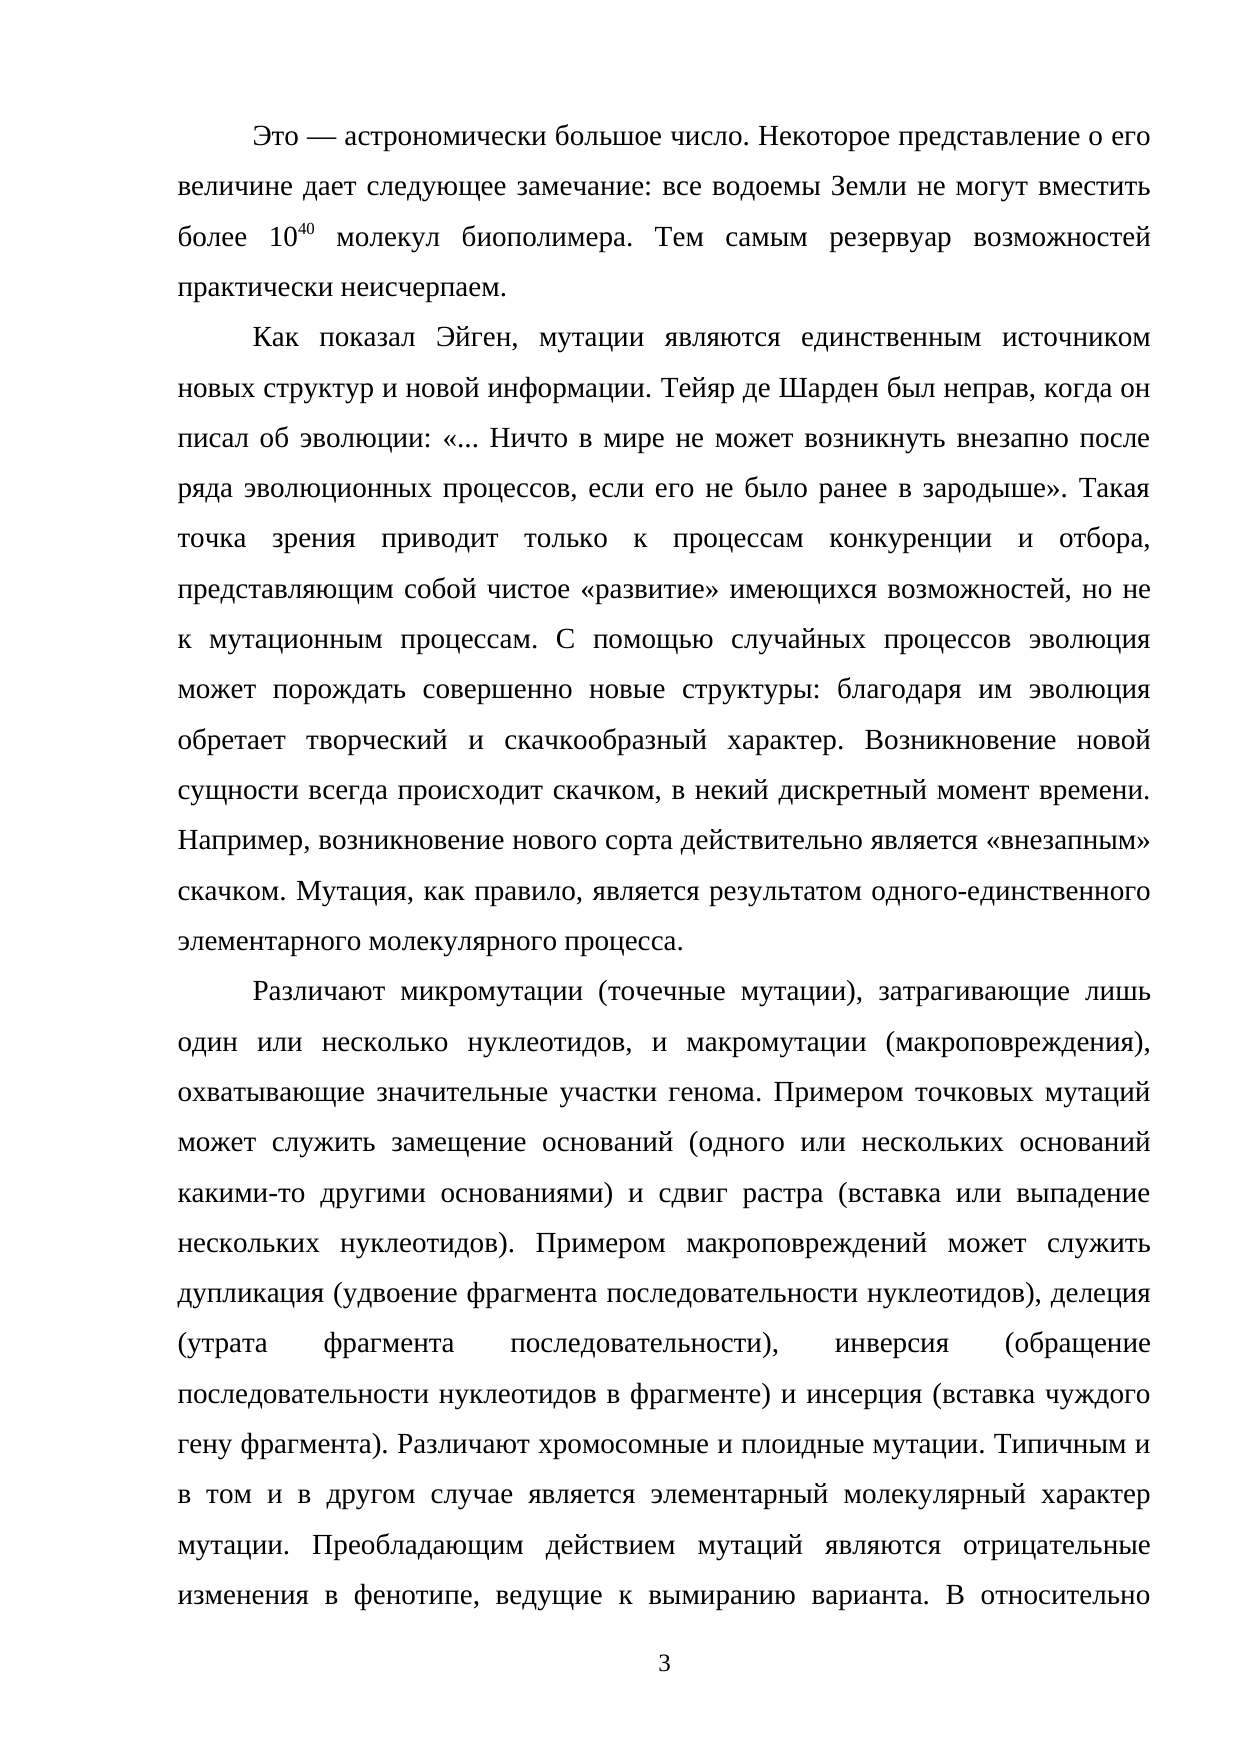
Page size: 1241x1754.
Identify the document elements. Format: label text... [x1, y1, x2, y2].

text Это — астрономически большое число. Некоторое представление о его величине дает следующее замечание: все водоемы Земли не могут вместить более 1040 молекул биополимера. Тем самым резервуар возможностей практически неисчерпаем. [177, 118, 1152, 303]
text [177, 973, 1152, 1611]
text Как показал Эйген, мутации являются единственным источником новых структур и новой информации. Тейяр де Шарден был неправ, когда он писал об эволюции: «... Ничто в мире не может возникнуть внезапно после ряда эволюционных процессов, если его не было ранее в зародыше». Такая точка зрения приводит только к процессам конкуренции и отбора, представляющим собой чистое «развитие» имеющихся возможностей, но не к мутационным процессам. С помощью случайных процессов эволюция может порождать совершенно новые структуры: благодаря им эволюция обретает творческий и скачкообразный характер. Возникновение новой сущности всегда происходит скачком, в некий дискретный момент времени. Например, возникновение нового сорта действительно является «внезапным» скачком. Мутация, как правило, является результатом одного-единственного элементарного молекулярного процесса. [177, 319, 1152, 957]
